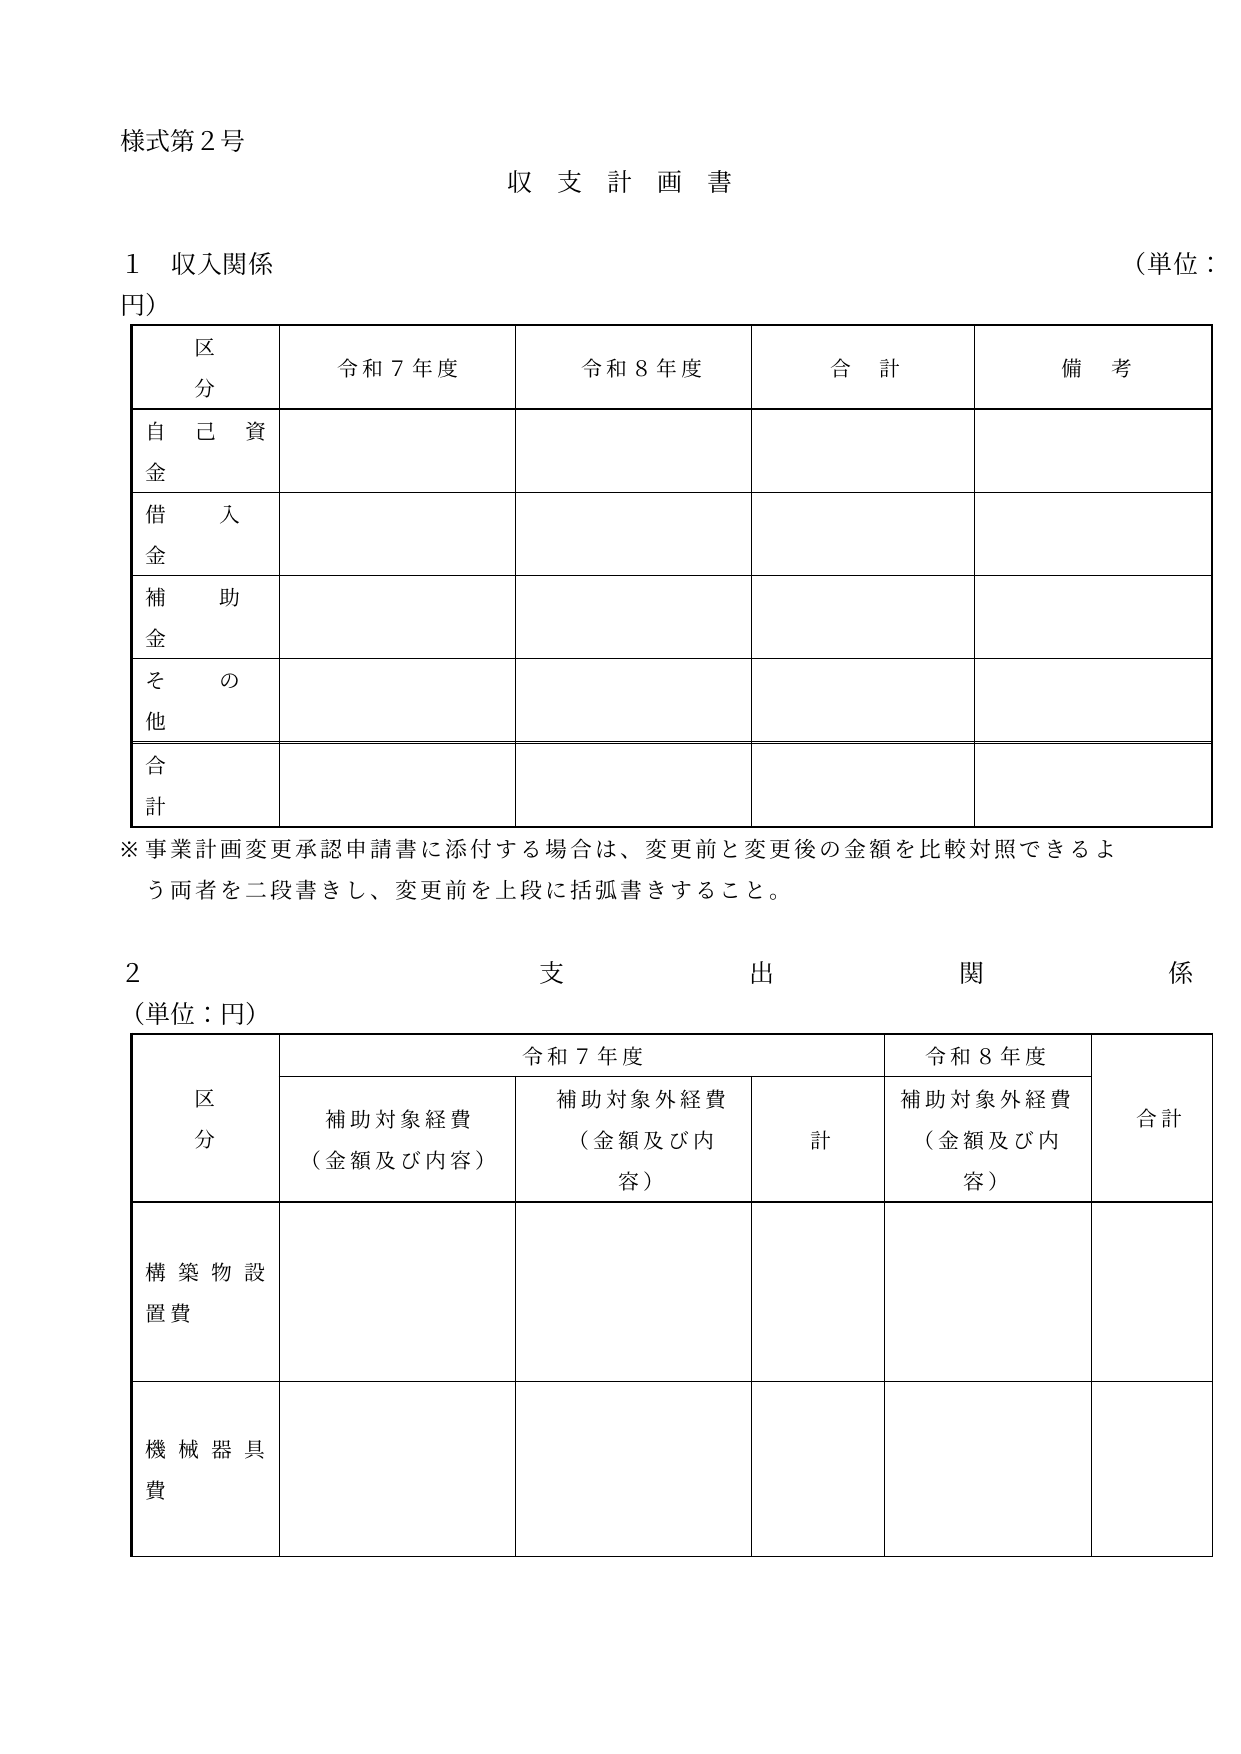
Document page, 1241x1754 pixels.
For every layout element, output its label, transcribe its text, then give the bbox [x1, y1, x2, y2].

table_cell [975, 659, 1211, 741]
table_cell 機械器具費 [133, 1382, 279, 1556]
table_cell 補助対象外経費 （金額及び内容） [885, 1077, 1091, 1201]
table_cell 補助金 [133, 576, 279, 658]
table_header 令和８年度 [516, 326, 751, 408]
table_cell [752, 1382, 884, 1556]
table_cell [1092, 1382, 1212, 1556]
text 収 支 計 画 書 [120, 161, 1120, 201]
table_cell [280, 493, 515, 575]
table_cell その他 [133, 659, 279, 741]
table_cell 計 [752, 1077, 884, 1201]
text １ 収入関係 （単位：円） [120, 242, 1224, 324]
table_header 令和８年度 [885, 1035, 1091, 1076]
table_cell [516, 493, 751, 575]
table_cell [752, 744, 974, 826]
text ※事業計画変更承認申請書に添付する場合は、変更前と変更後の金額を比較対照できるよう両者を二段書きし、変更前を上段に括弧書きすること。 [120, 828, 1120, 910]
table_cell [280, 576, 515, 658]
table_cell 補助対象経費 （金額及び内容） [280, 1077, 515, 1201]
table_cell [516, 744, 751, 826]
table_header 合計 [1092, 1035, 1212, 1201]
text ２ 支出関係 （単位：円） [120, 951, 1194, 1033]
table_cell [752, 493, 974, 575]
table_cell [885, 1203, 1091, 1381]
table_cell [280, 1203, 515, 1381]
table_cell 借入金 [133, 493, 279, 575]
table_header 区 分 [133, 1035, 279, 1201]
table_cell [885, 1382, 1091, 1556]
table_header 令和７年度 [280, 1035, 884, 1076]
table_cell [975, 744, 1211, 826]
table_cell 合 計 [133, 744, 279, 826]
table_header 令和７年度 [280, 326, 515, 408]
table_cell [975, 493, 1211, 575]
table_cell [516, 1203, 751, 1381]
table_cell [280, 410, 515, 492]
table_cell [752, 410, 974, 492]
table_cell [280, 659, 515, 741]
text 様式第２号 [120, 119, 1120, 161]
table_cell [516, 576, 751, 658]
table_cell 補助対象外経費 （金額及び内容） [516, 1077, 751, 1201]
table_cell 構築物設置費 [133, 1203, 279, 1381]
table_cell [280, 744, 515, 826]
table_cell [975, 410, 1211, 492]
table_header 合 計 [752, 326, 974, 408]
table_cell [752, 1203, 884, 1381]
table_cell 自己資金 [133, 410, 279, 492]
table_cell [1092, 1203, 1212, 1381]
table_header 備 考 [975, 326, 1211, 408]
table_header 区 分 [133, 326, 279, 408]
table_cell [752, 659, 974, 741]
table_cell [516, 659, 751, 741]
table_cell [752, 576, 974, 658]
table_cell [280, 1382, 515, 1556]
table_cell [516, 1382, 751, 1556]
table_cell [516, 410, 751, 492]
table_cell [975, 576, 1211, 658]
